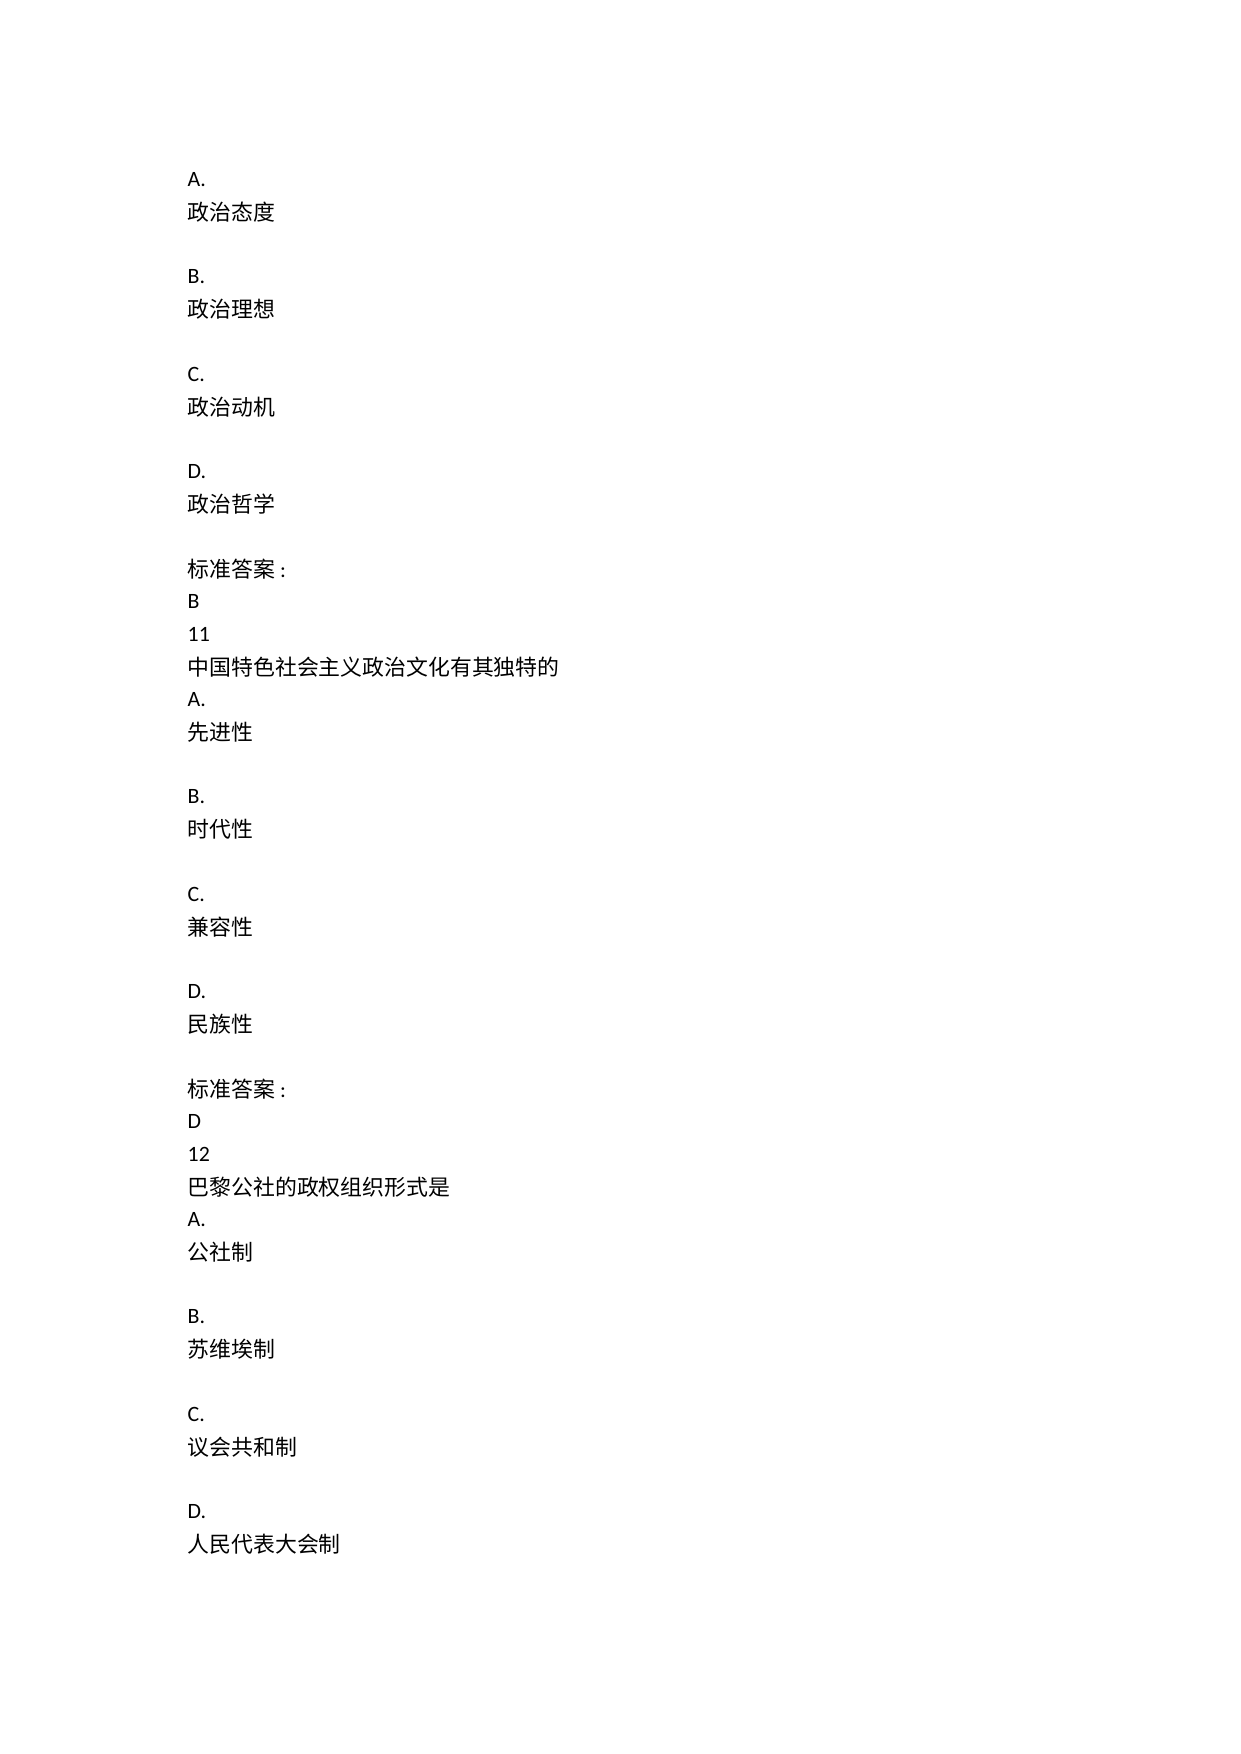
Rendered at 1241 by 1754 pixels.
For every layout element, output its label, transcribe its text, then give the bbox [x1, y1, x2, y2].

text A. [187, 682, 1053, 714]
text D. [187, 1494, 1053, 1527]
text 时代性 [187, 812, 1053, 844]
text C. [187, 1397, 1053, 1429]
text C. [187, 357, 1053, 389]
text 政治态度 [187, 194, 1053, 227]
text 中国特色社会主义政治文化有其独特的 [187, 649, 1053, 682]
text B [187, 584, 1053, 617]
text D. [187, 974, 1053, 1007]
text 苏维埃制 [187, 1332, 1053, 1364]
text 标准答案 : [187, 1072, 1053, 1104]
text 标准答案 : [187, 552, 1053, 584]
text 民族性 [187, 1007, 1053, 1039]
text A. [187, 1202, 1053, 1234]
text 人民代表大会制 [187, 1527, 1053, 1559]
text 政治理想 [187, 292, 1053, 324]
text C. [187, 877, 1053, 909]
text 11 [187, 617, 1053, 649]
text 先进性 [187, 714, 1053, 747]
text 政治哲学 [187, 487, 1053, 519]
text B. [187, 1299, 1053, 1332]
text A. [187, 162, 1053, 194]
text 议会共和制 [187, 1429, 1053, 1462]
text D. [187, 454, 1053, 487]
text 公社制 [187, 1234, 1053, 1267]
text B. [187, 779, 1053, 812]
text B. [187, 259, 1053, 292]
text 兼容性 [187, 909, 1053, 942]
text 政治动机 [187, 389, 1053, 422]
text 12 [187, 1137, 1053, 1169]
text 巴黎公社的政权组织形式是 [187, 1169, 1053, 1202]
text D [187, 1104, 1053, 1137]
